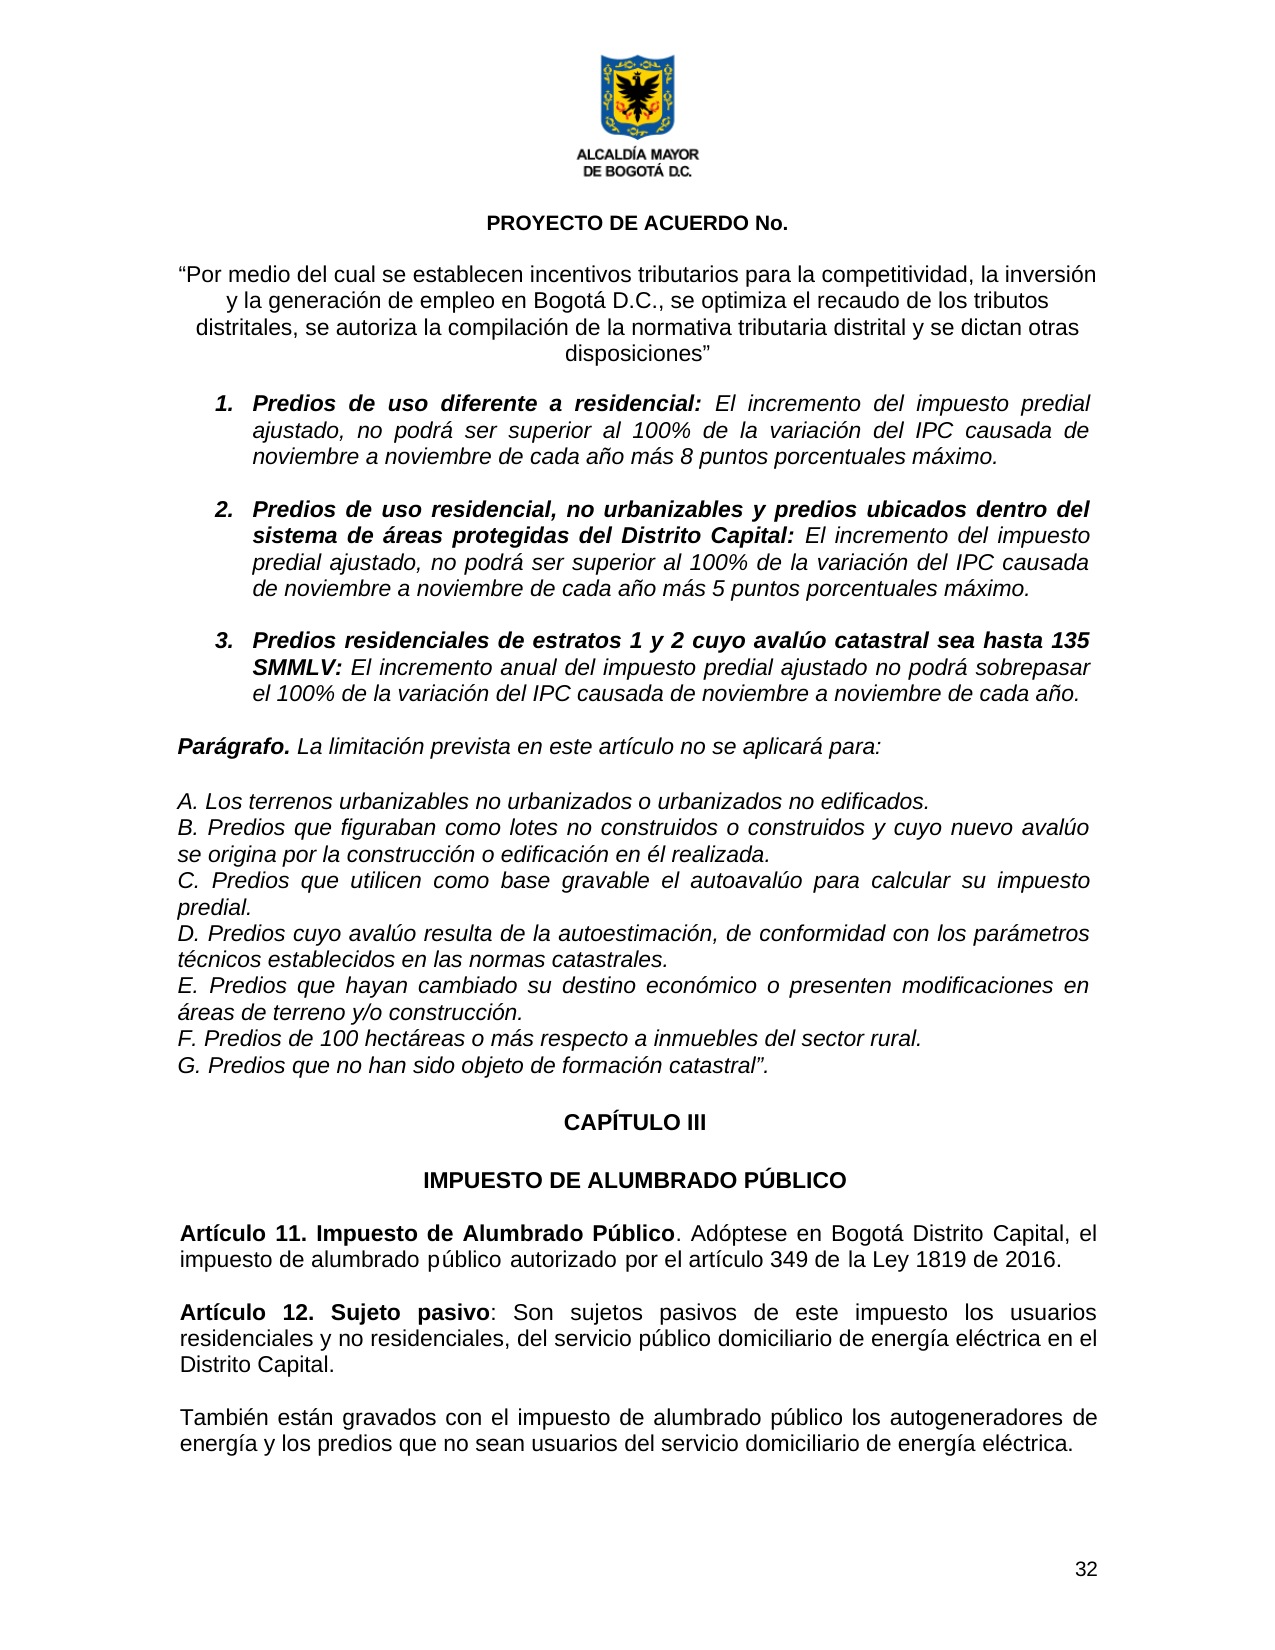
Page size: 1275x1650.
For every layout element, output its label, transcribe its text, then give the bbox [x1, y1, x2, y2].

text También están gravados con el impuesto de alumbrado público los autogeneradores de energía y los predios que no sean usuarios del servicio domiciliario de energía eléctrica. [179, 1404, 1098, 1457]
text G. Predios que no han sido objeto de formación catastral”. [177, 1052, 1093, 1078]
list Predios residenciales de estratos 1 y 2 cuyo avalúo catastral sea hasta 135 SMMLV: El incremento anual del impuesto predial ajustado no podrá sobrepasar el 100% de la variación del IPC causada de noviembre a noviembre de cada año. [215, 627, 1093, 707]
text Artículo 12. Sujeto pasivo: Son sujetos pasivos de este impuesto los usuarios residenciales y no residenciales, del servicio público domiciliario de energía eléctrica en el Distrito Capital. [179, 1298, 1098, 1378]
text Parágrafo. La limitación prevista en este artículo no se aplicará para: [177, 733, 1093, 759]
list Predios de uso diferente a residencial: El incremento del impuesto predial ajustado, no podrá ser superior al 100% de la variación del IPC causada de noviembre a noviembre de cada año más 8 puntos porcentuales máximo. [215, 390, 1093, 469]
text Artículo 11. Impuesto de Alumbrado Público. Adóptese en Bogotá Distrito Capital, el impuesto de alumbrado público autorizado por el artículo 349 de la Ley 1819 de 2016. [179, 1219, 1098, 1272]
text IMPUESTO DE ALUMBRADO PÚBLICO [177, 1167, 1093, 1193]
list Predios de uso residencial, no urbanizables y predios ubicados dentro del sistema de áreas protegidas del Distrito Capital: El incremento del impuesto predial ajustado, no podrá ser superior al 100% de la variación del IPC causada de noviembre a noviembre de cada año más 5 puntos porcentuales máximo. [215, 496, 1093, 601]
text B. Predios que figuraban como lotes no construidos o construidos y cuyo nuevo avalúo se origina por la construcción o edificación en él realizada. [177, 814, 1093, 867]
text E. Predios que hayan cambiado su destino económico o presenten modificaciones en áreas de terreno y/o construcción. [177, 972, 1093, 1025]
text D. Predios cuyo avalúo resulta de la autoestimación, de conformidad con los parámetros técnicos establecidos en las normas catastrales. [177, 920, 1093, 972]
text C. Predios que utilicen como base gravable el autoavalúo para calcular su impuesto predial. [177, 867, 1093, 920]
text CAPÍTULO III [177, 1109, 1093, 1136]
text A. Los terrenos urbanizables no urbanizados o urbanizados no edificados. [177, 788, 1093, 814]
picture [568, 44, 708, 187]
text F. Predios de 100 hectáreas o más respecto a inmuebles del sector rural. [177, 1025, 1093, 1052]
